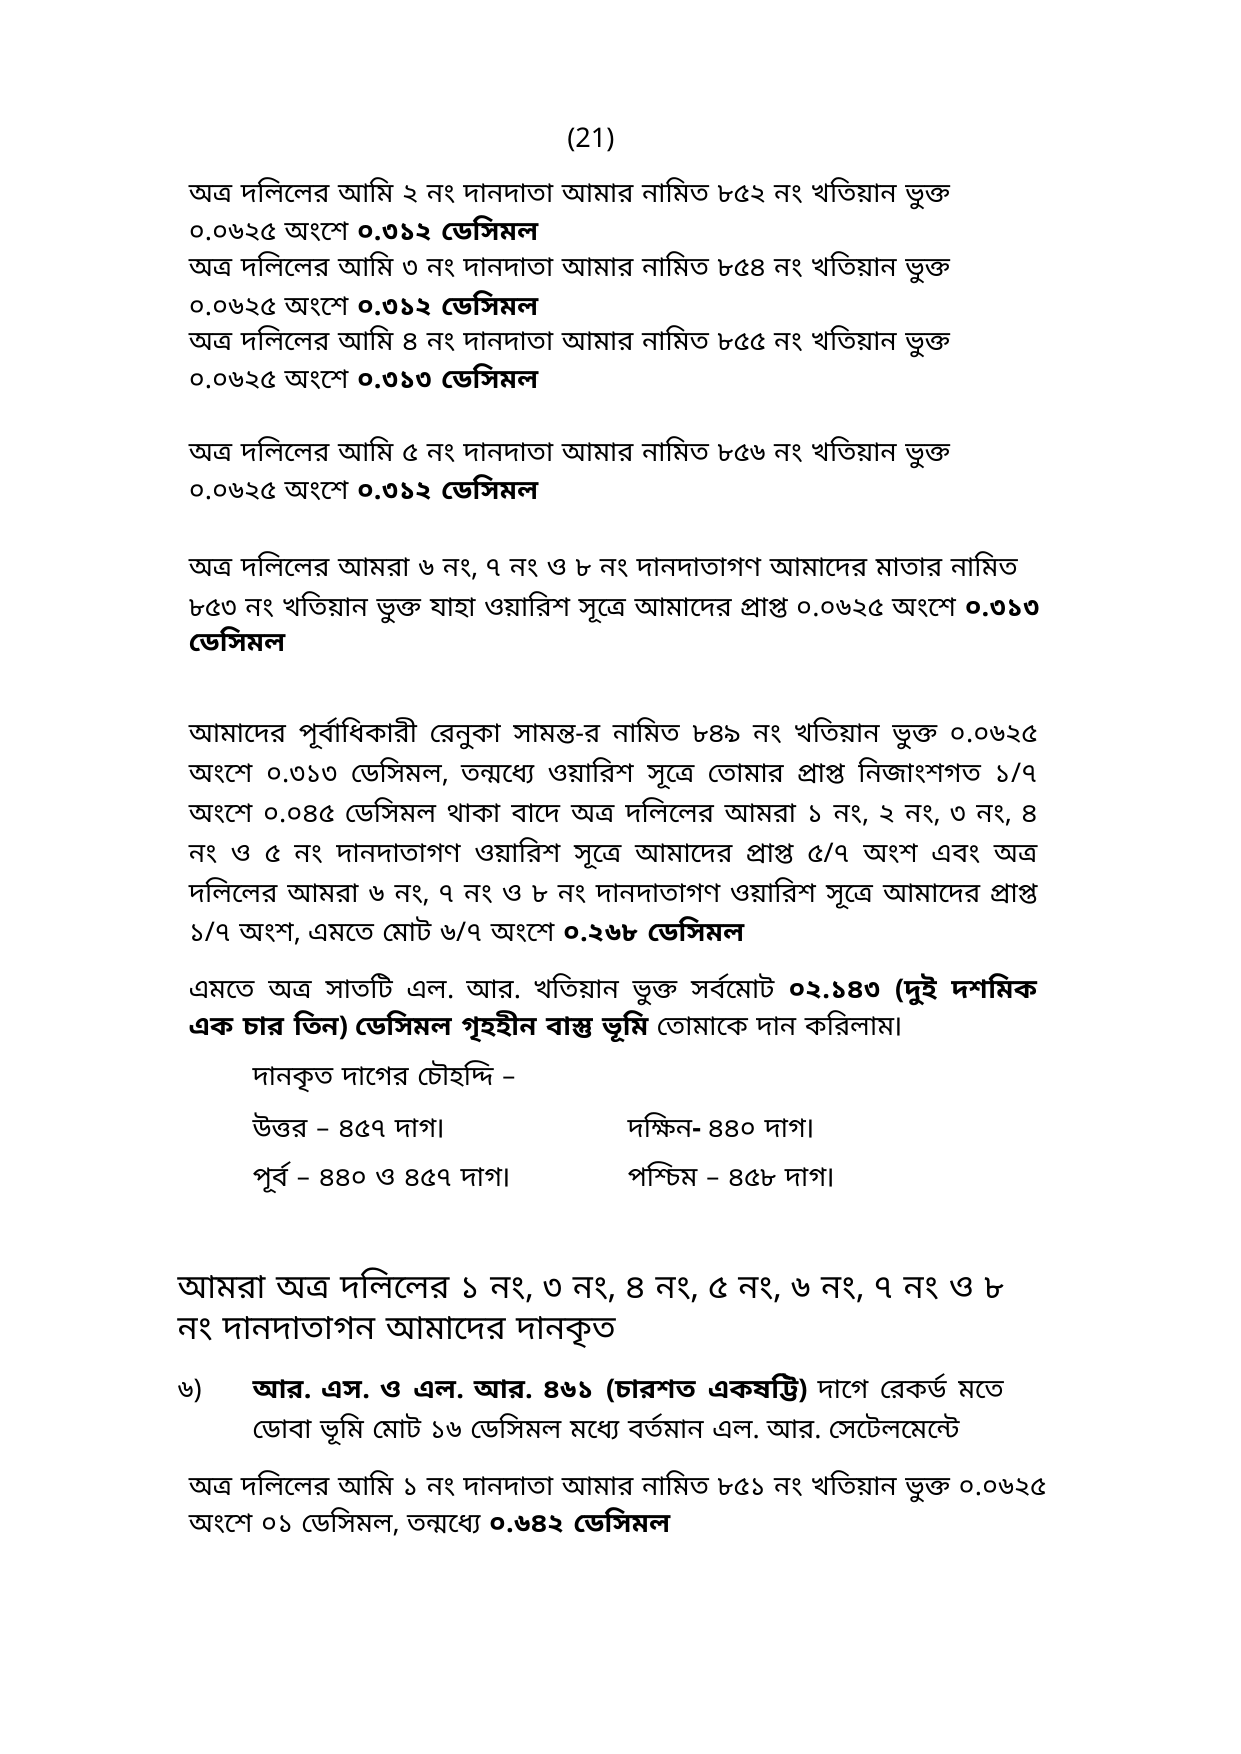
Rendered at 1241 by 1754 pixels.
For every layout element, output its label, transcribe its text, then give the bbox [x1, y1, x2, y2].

table_cell অত্র দলিলের আমি ৪ নং দানদাতা আমার নামিত ৮৫৫ নং খতিয়ান ভুক্ত ০.০৬২৫ অংশে ০.৩১৩ ডেসিমল [177, 325, 1048, 436]
table_cell অত্র দলিলের আমি ৫ নং দানদাতা আমার নামিত ৮৫৬ নং খতিয়ান ভুক্ত ০.০৬২৫ অংশে ০.৩১২ ডেসিমল [177, 436, 1048, 547]
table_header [177, 177, 1048, 325]
table_header অত্র দলিলের আমি ১ নং দানদাতা আমার নামিত ৮৫১ নং খতিয়ান ভুক্ত ০.০৬২৫ অংশে ০১ ডেসিমল, তন্মধ্যে ০.৬৪২ ডেসিমল [177, 1466, 1063, 1557]
text পূর্ব – ৪৪০ ও ৪৫৭ দাগ। পশ্চিম – ৪৫৮ দাগ। [177, 1162, 1004, 1193]
table_cell আমাদের পূর্বাধিকারী রেনুকা সামন্ত-র নামিত ৮৪৯ নং খতিয়ান ভুক্ত ০.০৬২৫ অংশে ০.৩১৩ ডেসিমল, তন্মধ্যে ওয়ারিশ সূত্রে তোমার প্রাপ্ত নিজাংশগত ১/৭ অংশে ০.০৪৫ ডেসিমল থাকা বাদে অত্র দলিলের আমরা ১ নং, ২ নং, ৩ নং, ৪ নং ও ৫ নং দানদাতাগণ ওয়ারিশ সূত্রে আমাদের প্রাপ্ত ৫/৭ অংশ এবং অত্র দলিলের আমরা ৬ নং, ৭ নং ও ৮ নং দানদাতাগণ ওয়ারিশ সূত্রে আমাদের প্রাপ্ত ১/৭ অংশ, এমতে মোট ৬/৭ অংশে ০.২৬৮ ডেসিমল এমতে অত্র সাতটি এল. আর. খতিয়ান ভুক্ত সর্বমোট ০২.১৪৩ (দুই দশমিক এক চার তিন) ডেসিমল গৃহহীন বাস্তু ভূমি তোমাকে দান করিলাম। [177, 714, 1048, 1060]
table_cell অত্র দলিলের আমরা ৬ নং, ৭ নং ও ৮ নং দানদাতাগণ আমাদের মাতার নামিত ৮৫৩ নং খতিয়ান ভুক্ত যাহা ওয়ারিশ সূত্রে আমাদের প্রাপ্ত ০.০৬২৫ অংশে ০.৩১৩ ডেসিমল [177, 547, 1048, 714]
text ৬) আর. এস. ও এল. আর. ৪৬১ (চারশত একষট্টি) দাগে রেকর্ড মতে ডোবা ভূমি মোট ১৬ ডেসিমল মধ্যে বর্তমান এল. আর. সেটেলমেন্টে [177, 1370, 1004, 1447]
text উত্তর – ৪৫৭ দাগ। দক্ষিন- ৪৪০ দাগ। [177, 1108, 1034, 1145]
text দানকৃত দাগের চৌহদ্দি – [177, 1060, 1004, 1091]
text আমরা অত্র দলিলের ১ নং, ৩ নং, ৪ নং, ৫ নং, ৬ নং, ৭ নং ও ৮ নং দানদাতাগন আমাদের দানকৃত [177, 1263, 1004, 1348]
